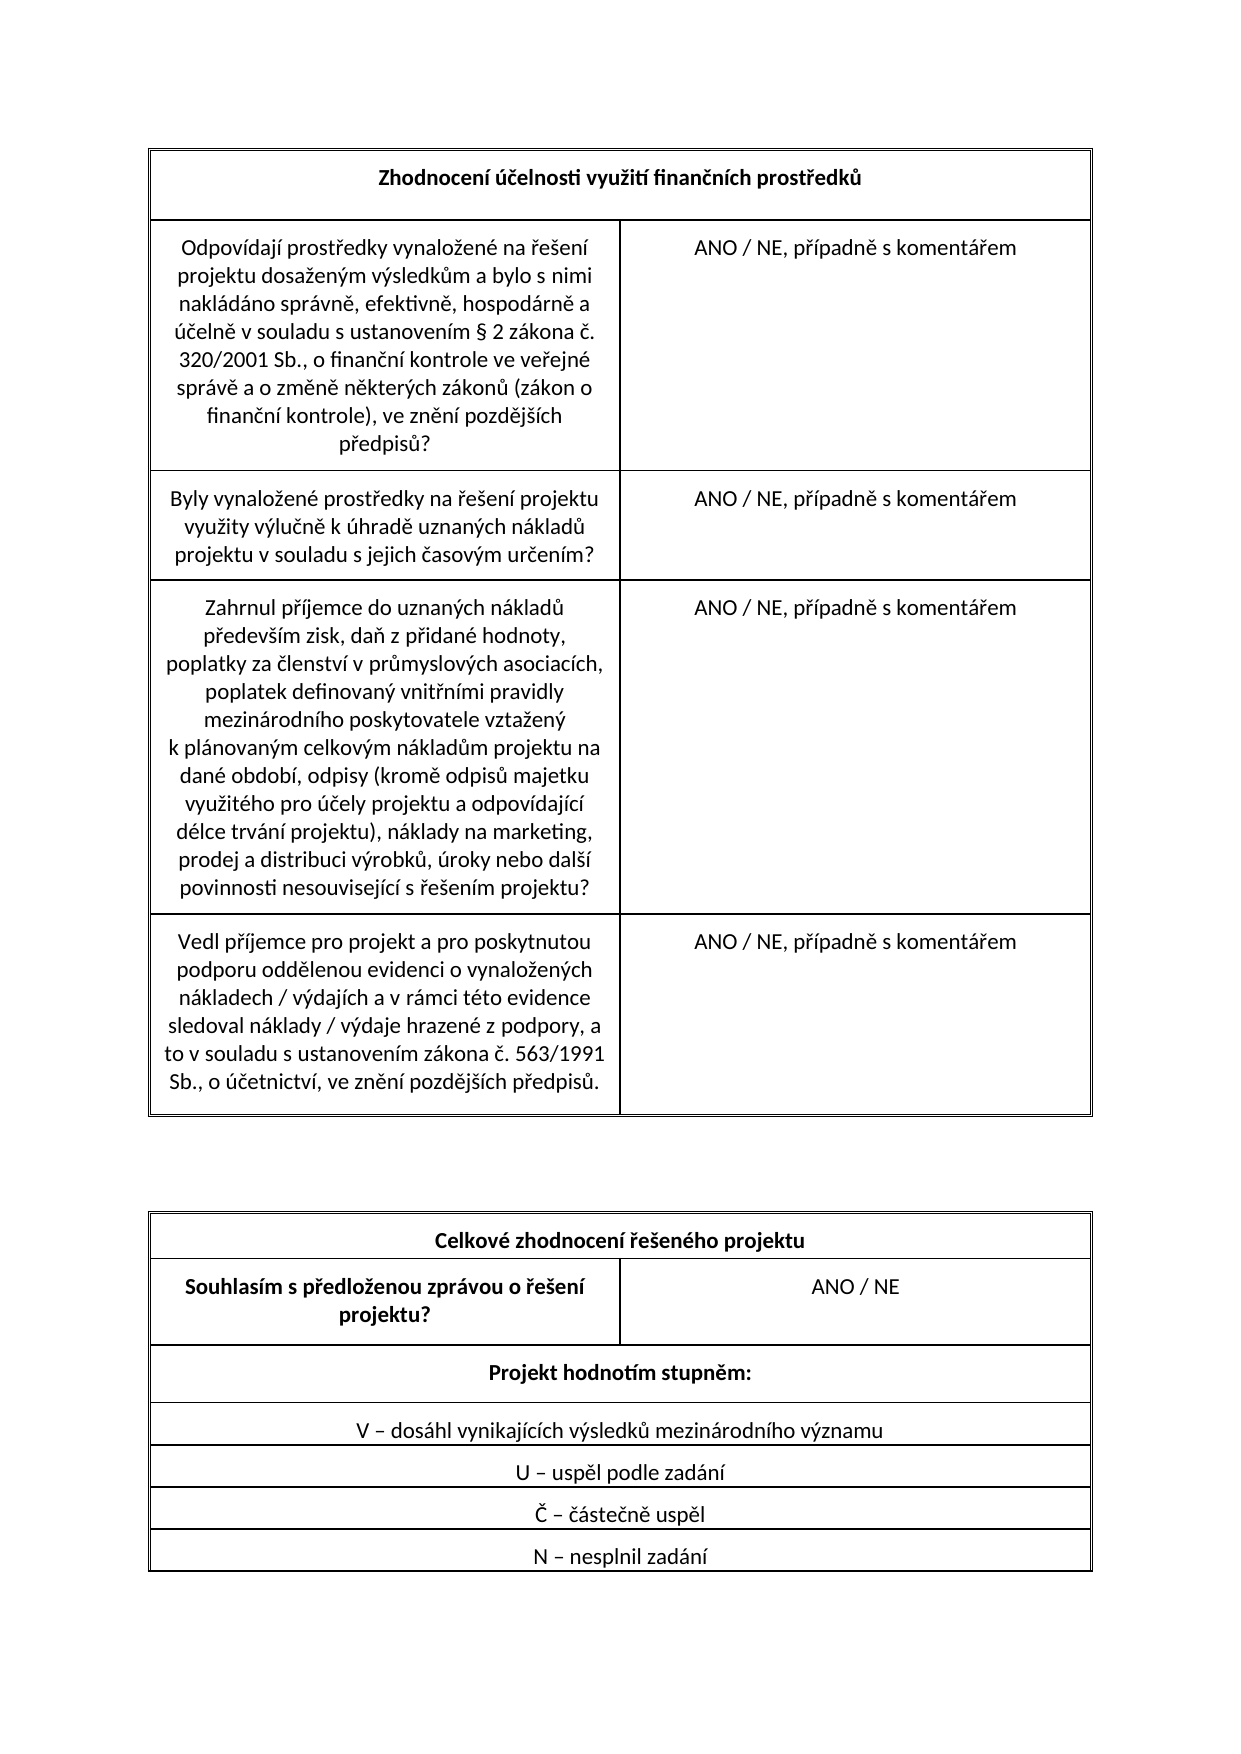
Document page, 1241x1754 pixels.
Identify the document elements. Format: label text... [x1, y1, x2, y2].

table_cell ANO / NE, případně s komentářem [621, 471, 1090, 579]
table_cell Č – částečně uspěl [151, 1488, 1090, 1528]
table_cell ANO / NE, případně s komentářem [621, 581, 1090, 913]
table_header Zhodnocení účelnosti využití finančních prostředků [151, 151, 1090, 219]
table_cell Vedl příjemce pro projekt a pro poskytnutou podporu oddělenou evidenci o vynaložených nákladech / výdajích a v rámci této evidence sledoval náklady / výdaje hrazené z podpory, a to v souladu s ustanovením zákona č. 563/1991 Sb., o účetnictví, ve znění pozdějších předpisů. [151, 915, 619, 1114]
table_header Celkové zhodnocení řešeného projektu [151, 1214, 1090, 1258]
table_cell Byly vynaložené prostředky na řešení projektu využity výlučně k úhradě uznaných nákladů projektu v souladu s jejich časovým určením? [151, 471, 619, 579]
table_cell ANO / NE [621, 1259, 1090, 1344]
table_cell Odpovídají prostředky vynaložené na řešení projektu dosaženým výsledkům a bylo s nimi nakládáno správně, efektivně, hospodárně a účelně v souladu s ustanovením § 2 zákona č. 320/2001 Sb., o finanční kontrole ve veřejné správě a o změně některých zákonů (zákon o finanční kontrole), ve znění pozdějších předpisů? [151, 221, 619, 470]
table_cell Projekt hodnotím stupněm: [151, 1346, 1090, 1402]
table_cell Souhlasím s předloženou zprávou o řešení projektu? [151, 1259, 619, 1344]
table_cell ANO / NE, případně s komentářem [621, 915, 1090, 1114]
table_cell Zahrnul příjemce do uznaných nákladů především zisk, daň z přidané hodnoty, poplatky za členství v průmyslových asociacích, poplatek definovaný vnitřními pravidly mezinárodního poskytovatele vztažený k plánovaným celkovým nákladům projektu na dané období, odpisy (kromě odpisů majetku využitého pro účely projektu a odpovídající délce trvání projektu), náklady na marketing, prodej a distribuci výrobků, úroky nebo další povinnosti nesouvisející s řešením projektu? [151, 581, 619, 913]
table_cell U – uspěl podle zadání [151, 1446, 1090, 1486]
table_cell V – dosáhl vynikajících výsledků mezinárodního významu [151, 1403, 1090, 1444]
table_cell N – nesplnil zadání [151, 1530, 1090, 1570]
table_cell ANO / NE, případně s komentářem [621, 221, 1090, 470]
